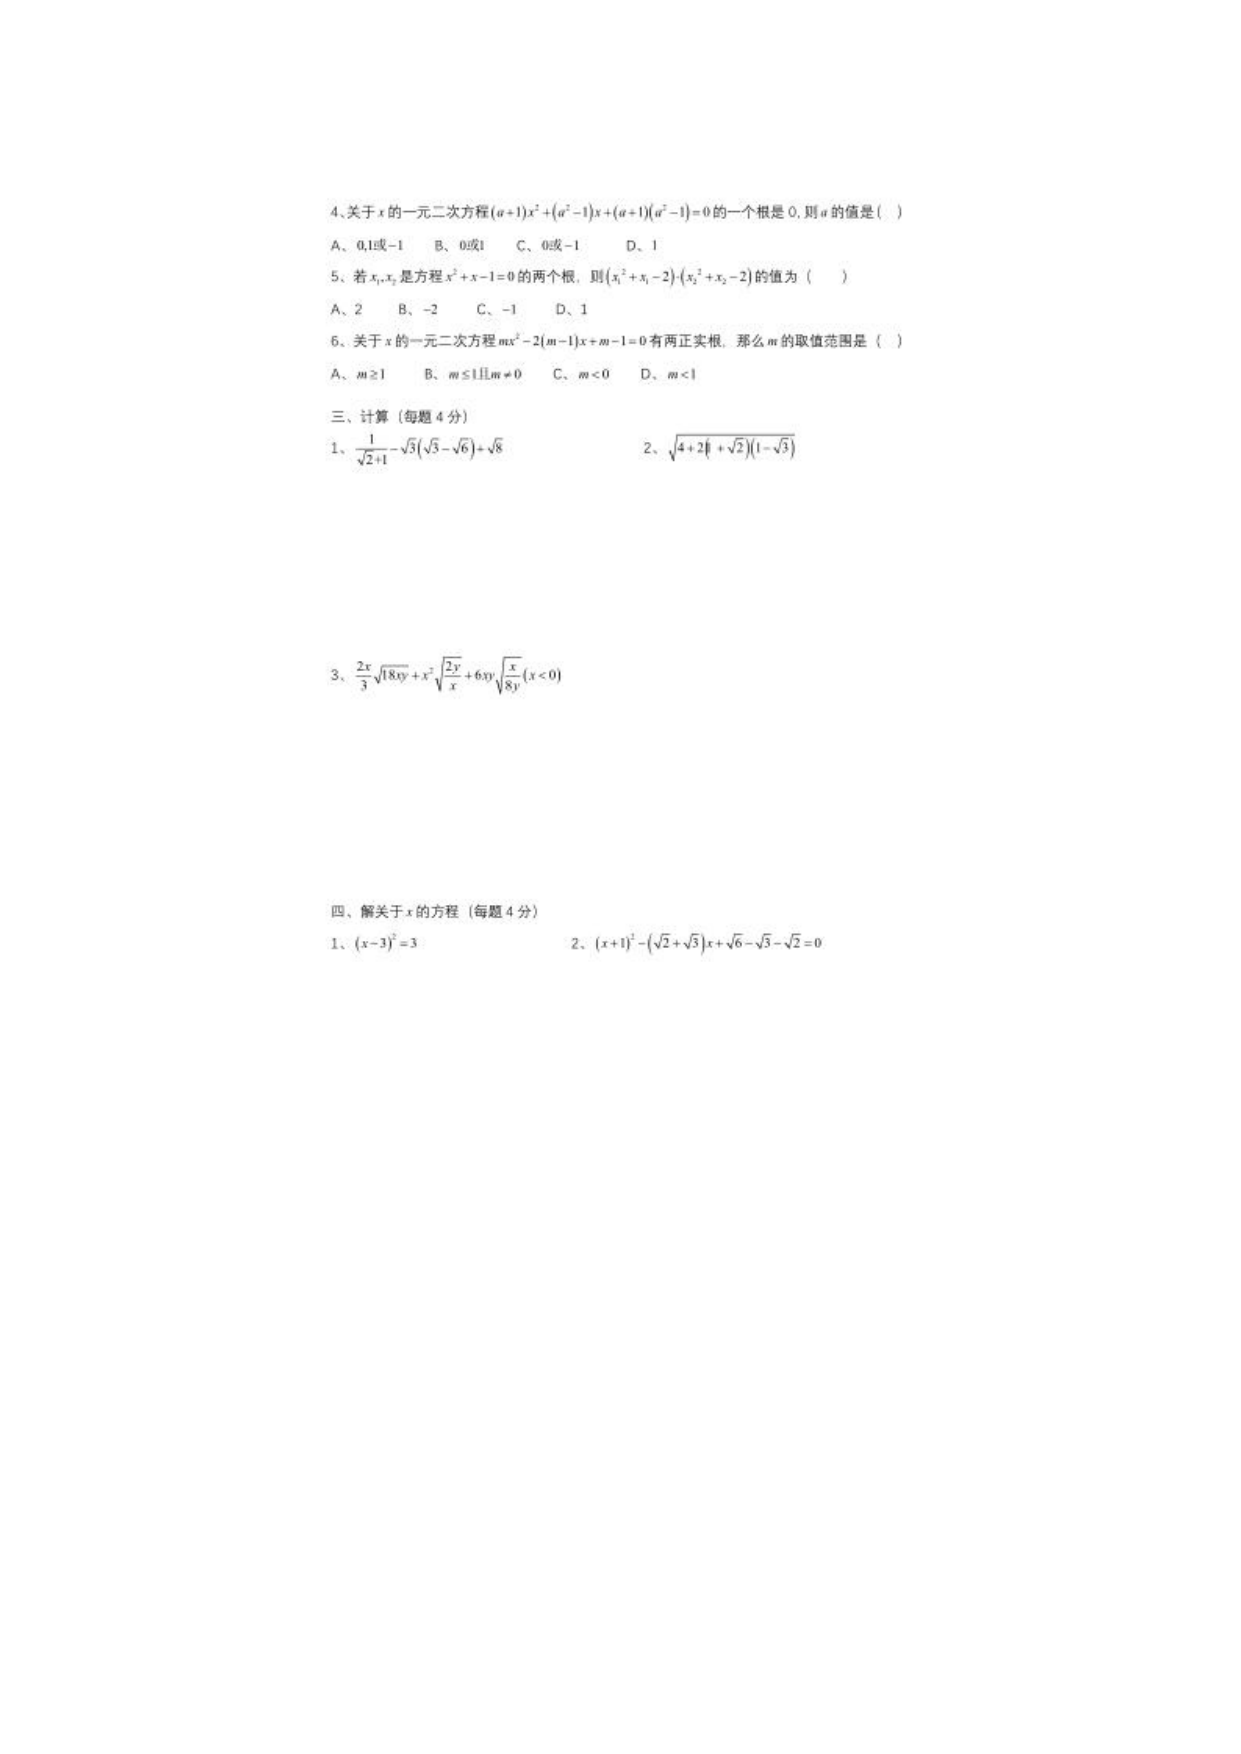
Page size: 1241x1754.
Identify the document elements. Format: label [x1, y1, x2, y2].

picture [276, 162, 964, 1109]
